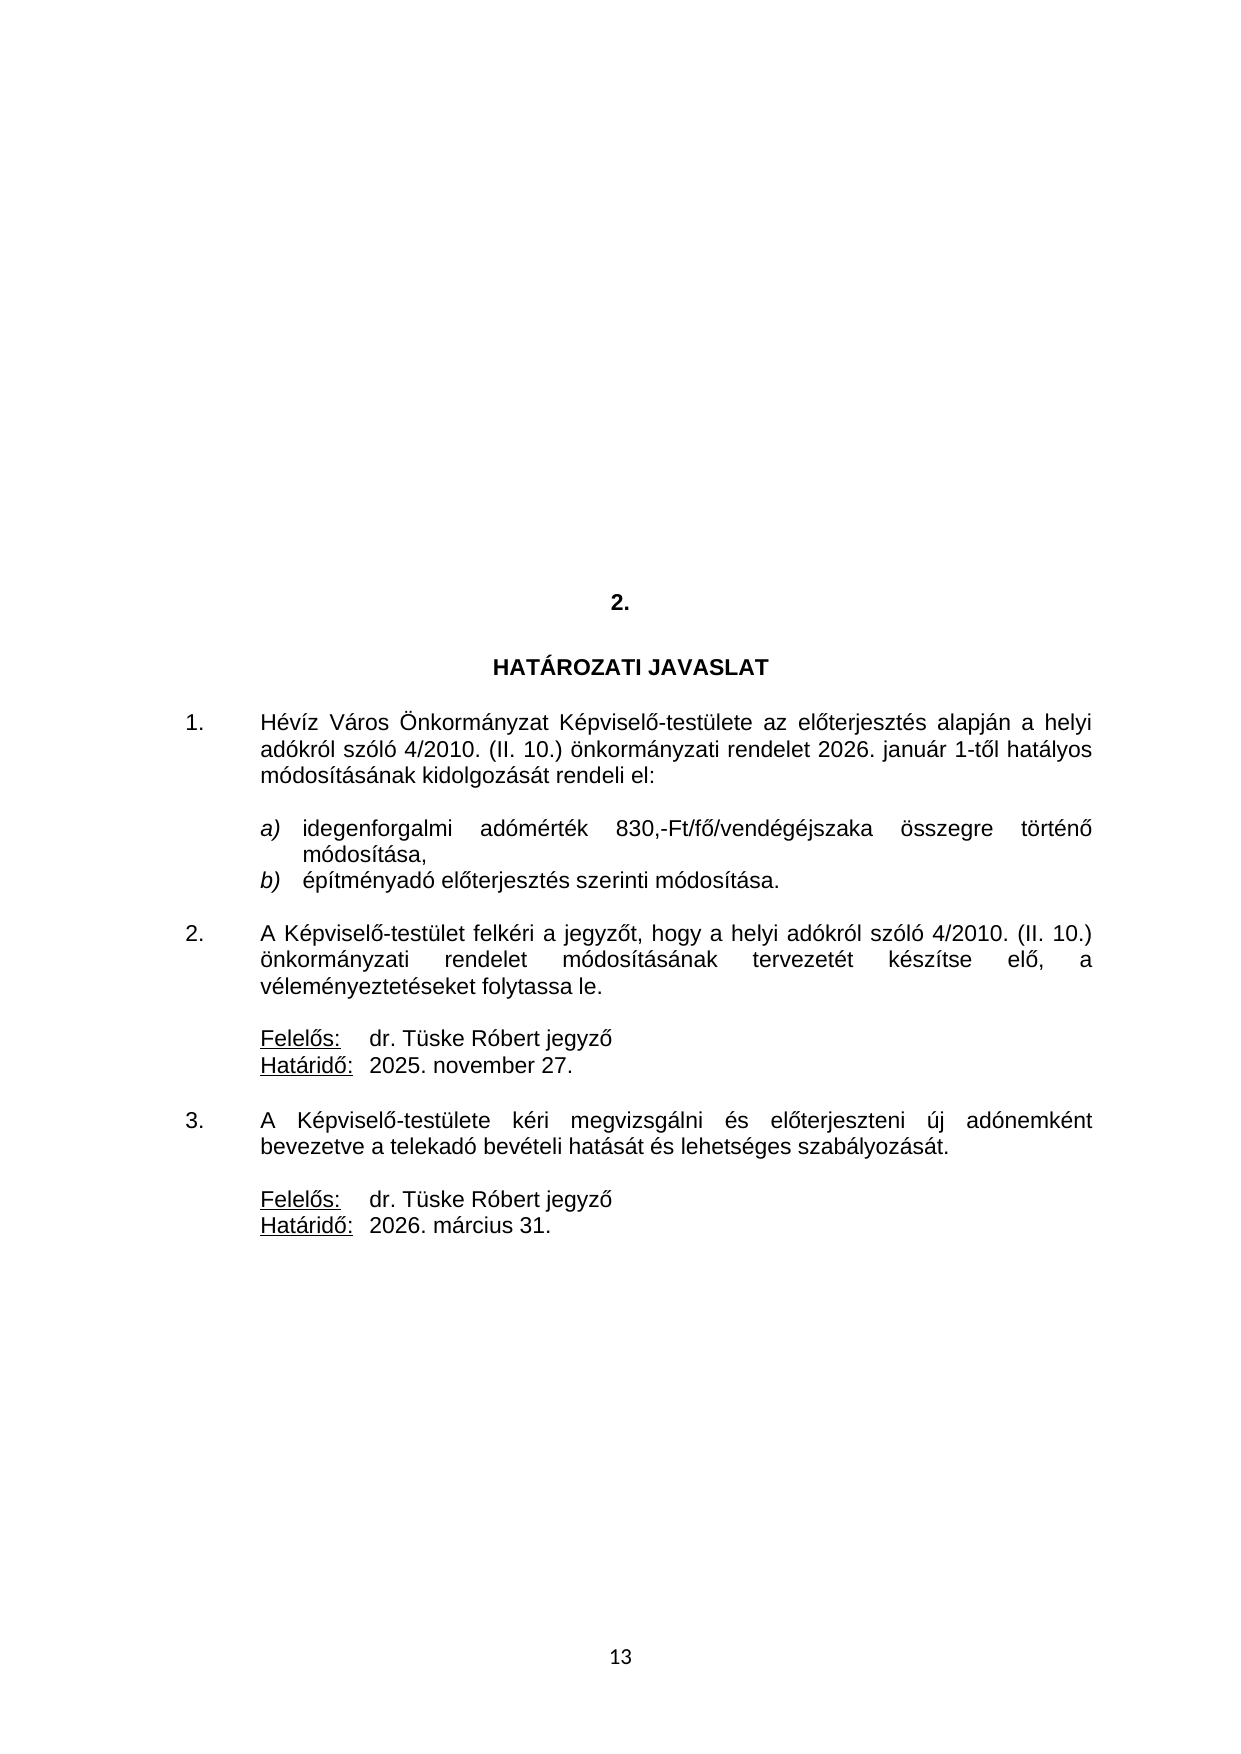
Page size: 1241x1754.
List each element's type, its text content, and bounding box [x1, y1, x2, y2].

subtitle HATÁROZATI JAVASLAT [148, 654, 1093, 680]
list építményadó előterjesztés szerinti módosítása. [260, 867, 1093, 894]
text 2. [148, 589, 1093, 615]
text Határidő: 2025. november 27. [186, 1052, 1093, 1078]
list Hévíz Város Önkormányzat Képviselő-testülete az előterjesztés alapján a helyi adókról szóló 4/2010. (II. 10.) önkormányzati rendelet 2026. január 1-től hatályos módosításának kidolgozását rendeli el: [185, 709, 1093, 788]
text Határidő: 2026. március 31. [186, 1212, 1093, 1239]
text Felelős: dr. Tüske Róbert jegyző [186, 1025, 1093, 1052]
list idegenforgalmi adómérték 830,-Ft/fő/vendégéjszaka összegre történő módosítása, [260, 814, 1093, 867]
list A Képviselő-testület felkéri a jegyzőt, hogy a helyi adókról szóló 4/2010. (II. 10.) önkormányzati rendelet módosításának tervezetét készítse elő, a véleményeztetéseket folytassa le. [185, 920, 1093, 999]
text Felelős: dr. Tüske Róbert jegyző [186, 1186, 1093, 1212]
list A Képviselő-testülete kéri megvizsgálni és előterjeszteni új adónemként bevezetve a telekadó bevételi hatását és lehetséges szabályozását. [185, 1107, 1093, 1159]
